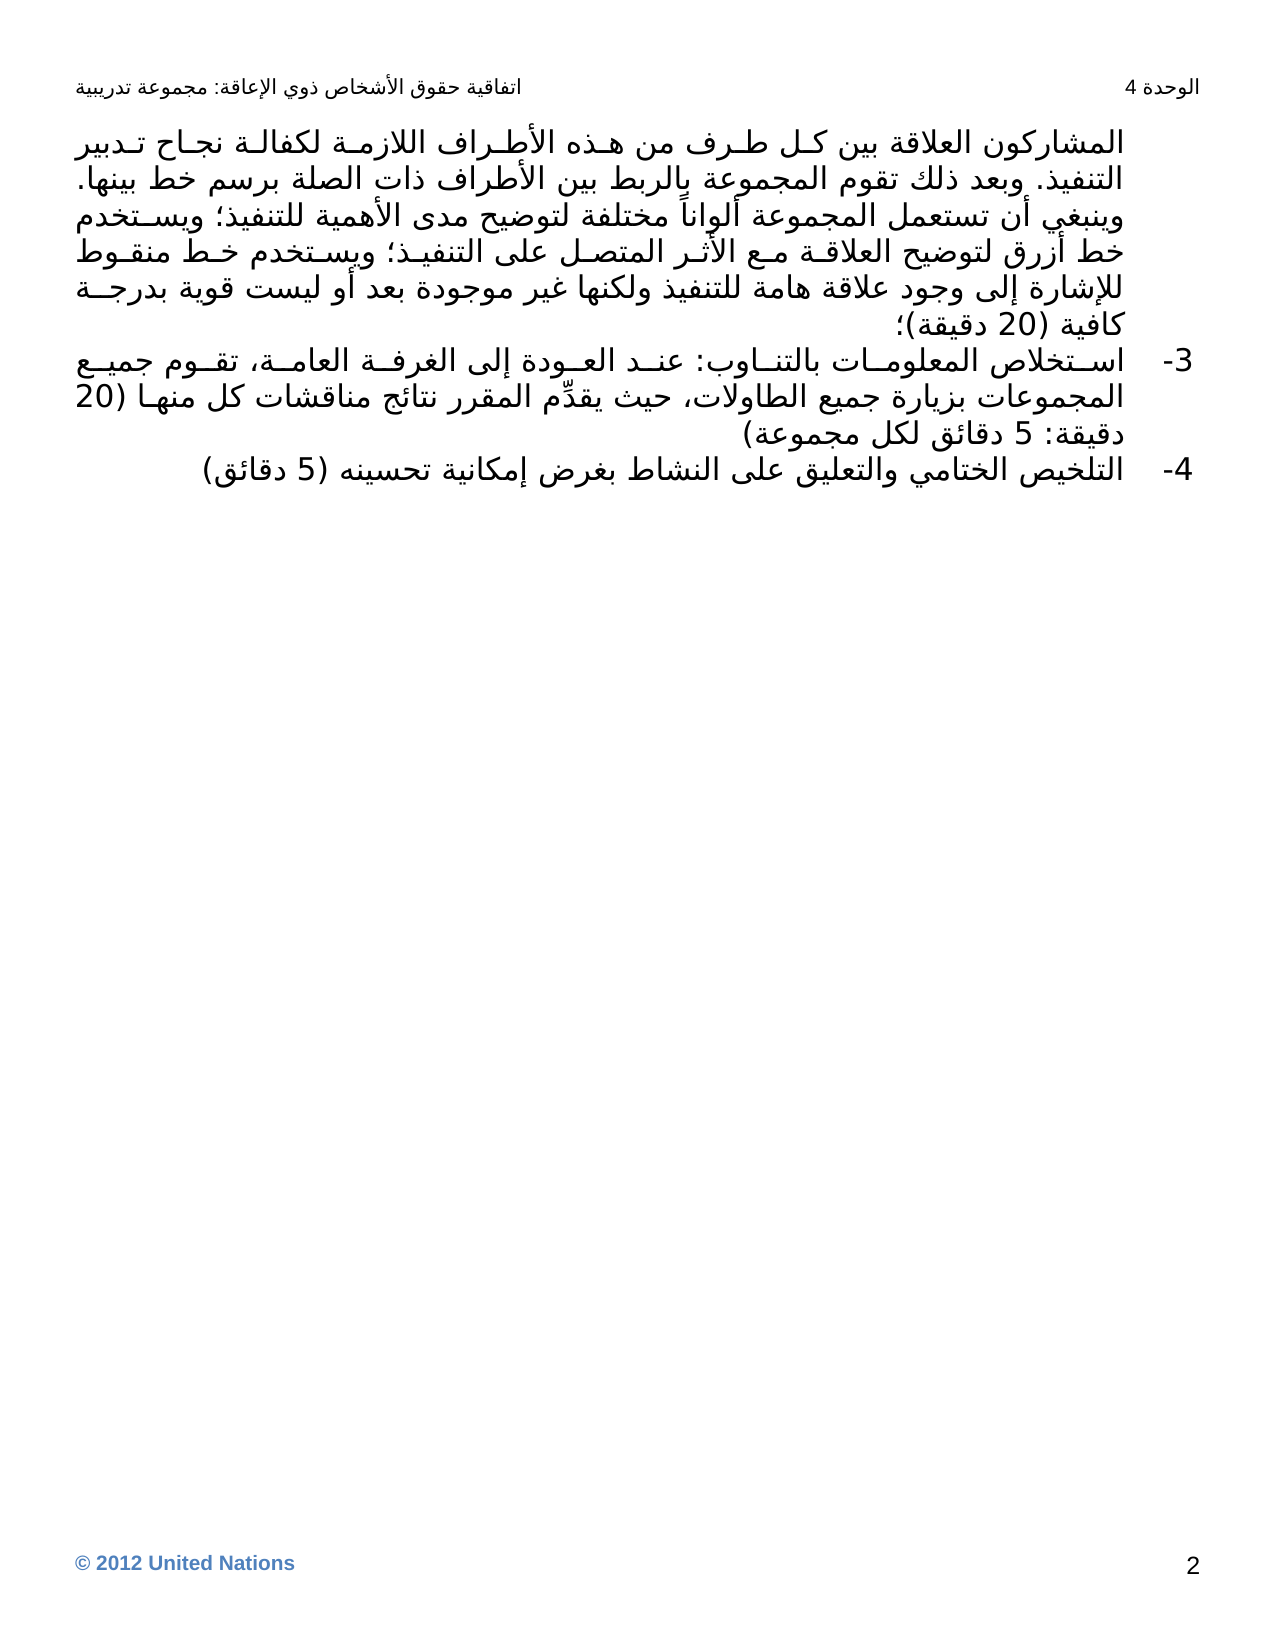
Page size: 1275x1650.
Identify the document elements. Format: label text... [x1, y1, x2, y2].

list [75, 124, 1162, 342]
list استخلاص المعلومات بالتناوب: عند العودة إلى الغرفة العامة، تقوم جميع المجموعات بزيارة جميع الطاولات، حيث يقدِّم المقرر نتائج مناقشات كل منها (20 دقيقة: 5 دقائق لكل مجموعة) [75, 342, 1162, 452]
list التلخيص الختامي والتعليق على النشاط بغرض إمكانية تحسينه (5 دقائق) [75, 452, 1162, 488]
